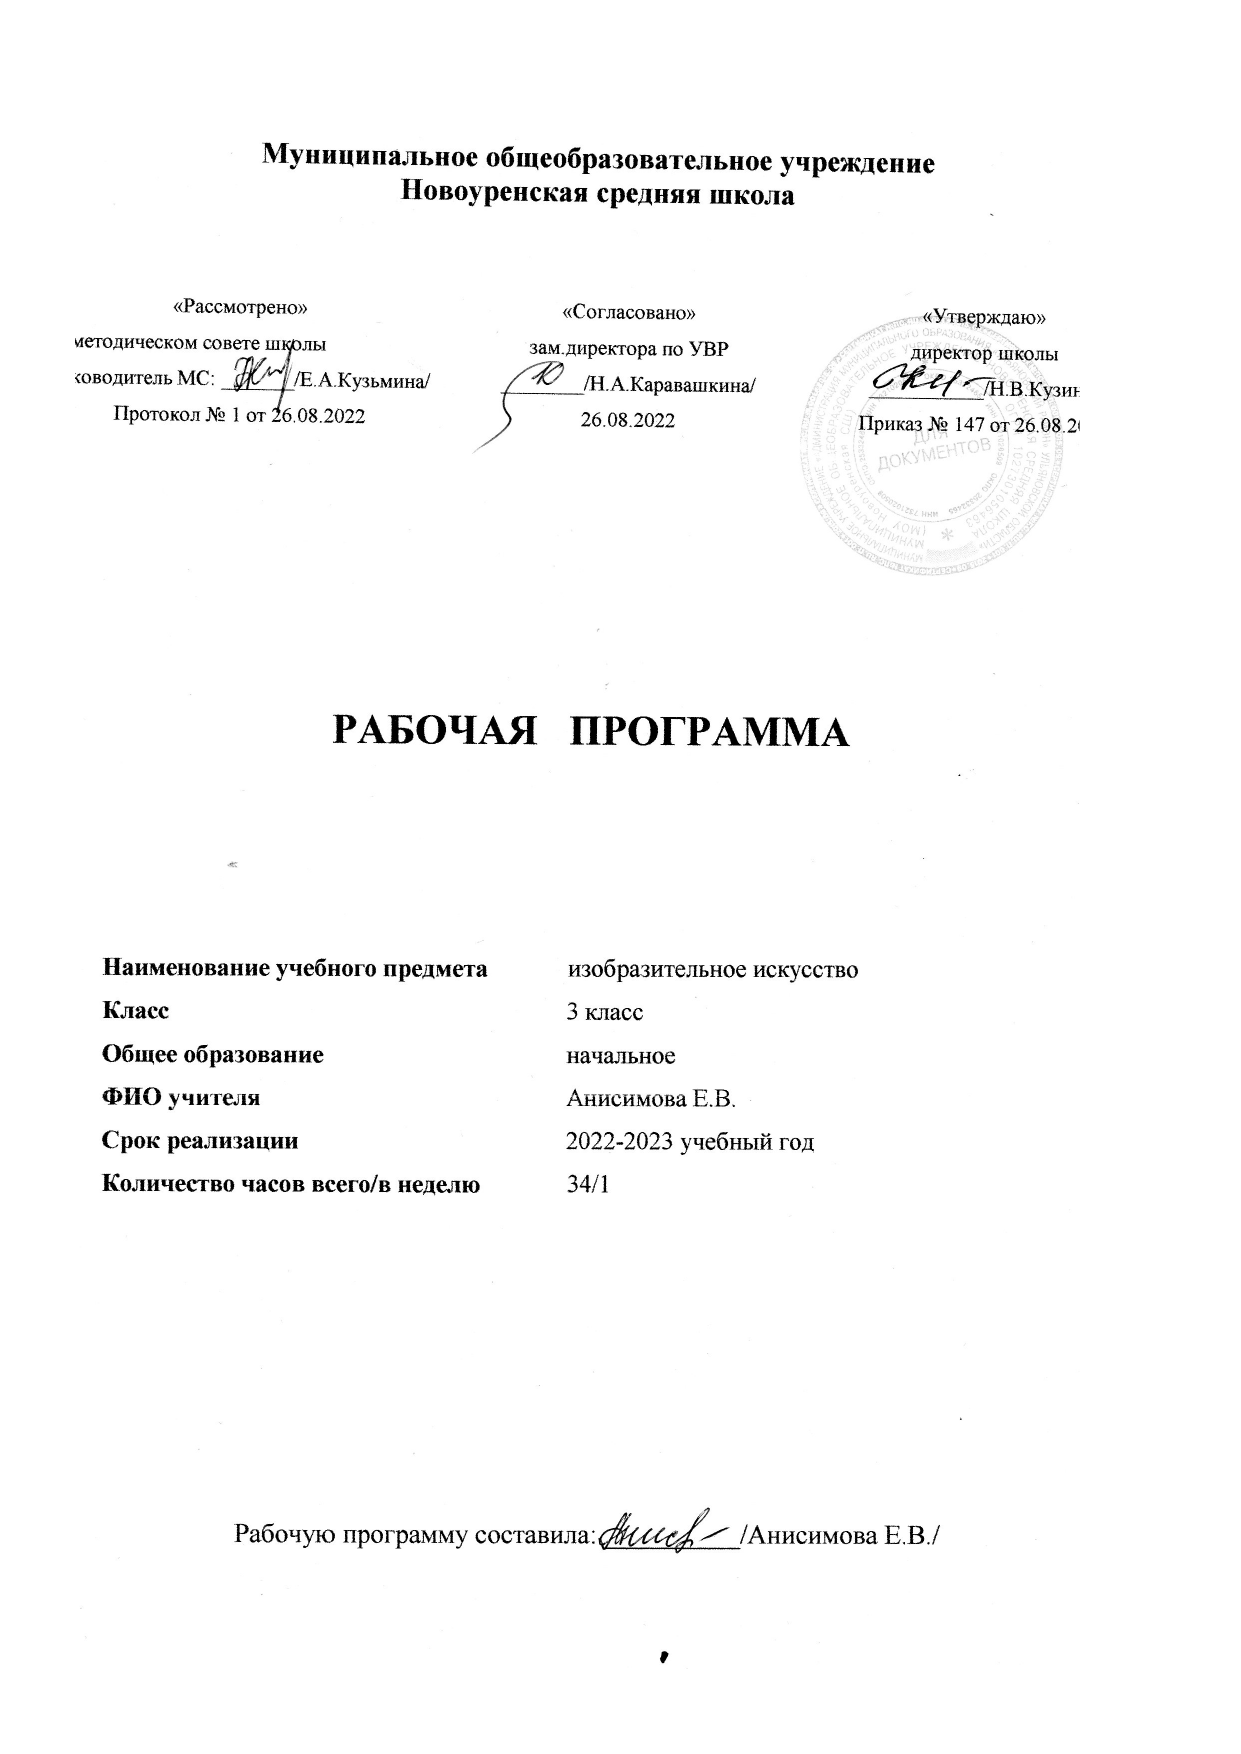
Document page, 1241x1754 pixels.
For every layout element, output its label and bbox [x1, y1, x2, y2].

picture [75, 132, 1080, 1669]
